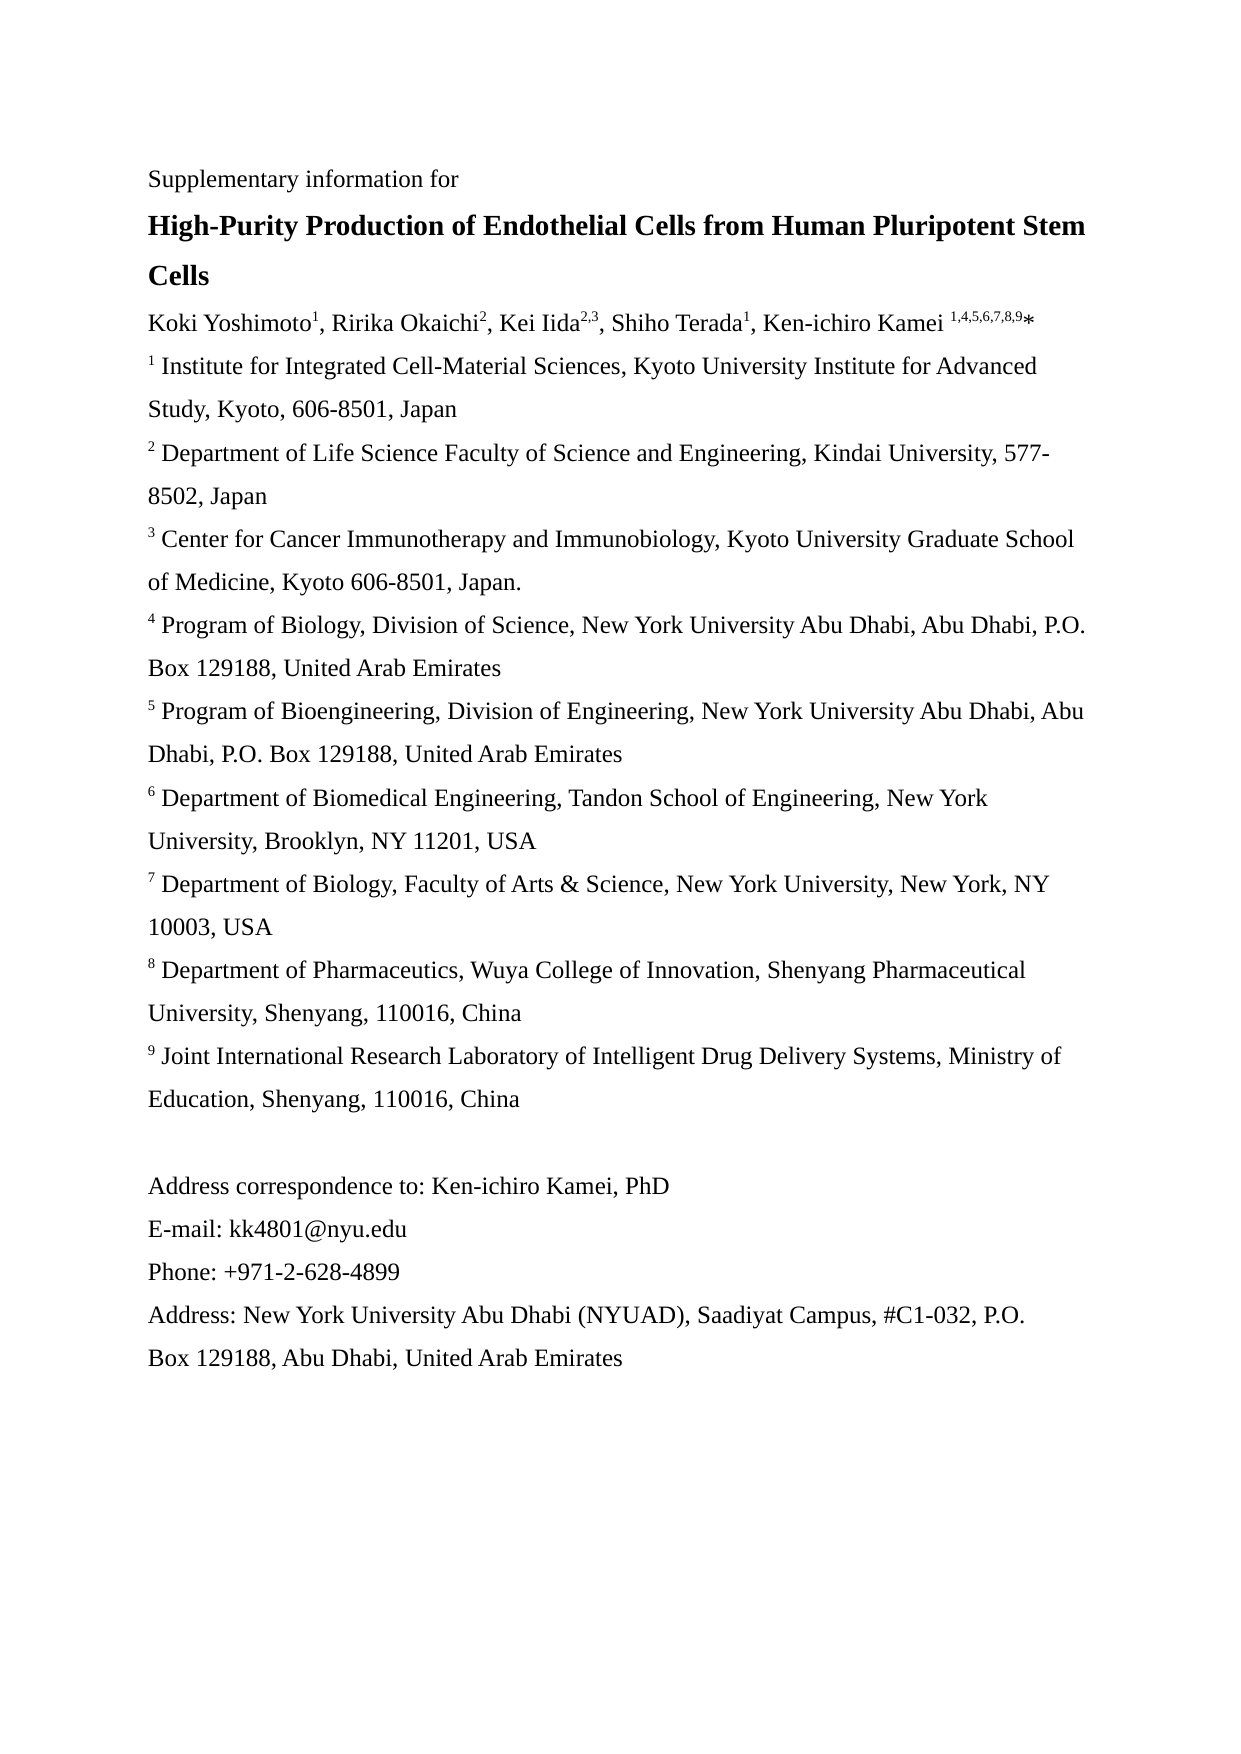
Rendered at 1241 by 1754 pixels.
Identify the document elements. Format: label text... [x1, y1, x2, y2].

text Address correspondence to: Ken-ichiro Kamei, PhD [148, 1171, 1072, 1199]
text Koki Yoshimoto1, Ririka Okaichi2, Kei Iida2,3, Shiho Terada1, Ken-ichiro Kamei 1,4,5,6,7,8,9* [148, 308, 1092, 337]
text 2 Department of Life Science Faculty of Science and Engineering, Kindai University, 577-8502, Japan [148, 438, 1092, 509]
text 6 Department of Biomedical Engineering, Tandon School of Engineering, New York University, Brooklyn, NY 11201, USA [148, 783, 1092, 854]
text 1 Institute for Integrated Cell-Material Sciences, Kyoto University Institute for Advanced Study, Kyoto, 606-8501, Japan [148, 351, 1092, 423]
text 4 Program of Biology, Division of Science, New York University Abu Dhabi, Abu Dhabi, P.O. Box 129188, United Arab Emirates [148, 610, 1092, 682]
text Supplementary information for [148, 164, 1092, 193]
text 7 Department of Biology, Faculty of Arts & Science, New York University, New York, NY 10003, USA [148, 869, 1092, 941]
text Address: New York University Abu Dhabi (NYUAD), Saadiyat Campus, #C1-032, P.O. Box 129188, Abu Dhabi, United Arab Emirates [148, 1300, 1072, 1372]
text 8 Department of Pharmaceutics, Wuya College of Innovation, Shenyang Pharmaceutical University, Shenyang, 110016, China [148, 955, 1092, 1027]
text 5 Program of Bioengineering, Division of Engineering, New York University Abu Dhabi, Abu Dhabi, P.O. Box 129188, United Arab Emirates [148, 696, 1092, 768]
text High-Purity Production of Endothelial Cells from Human Pluripotent Stem Cells [148, 208, 1092, 291]
text Phone: +971-2-628-4899 [148, 1257, 1072, 1286]
text 9 Joint International Research Laboratory of Intelligent Drug Delivery Systems, Ministry of Education, Shenyang, 110016, China [148, 1041, 1093, 1113]
text E-mail: kk4801@nyu.edu [148, 1214, 1072, 1243]
text 3 Center for Cancer Immunotherapy and Immunobiology, Kyoto University Graduate School of Medicine, Kyoto 606-8501, Japan. [148, 524, 1092, 596]
